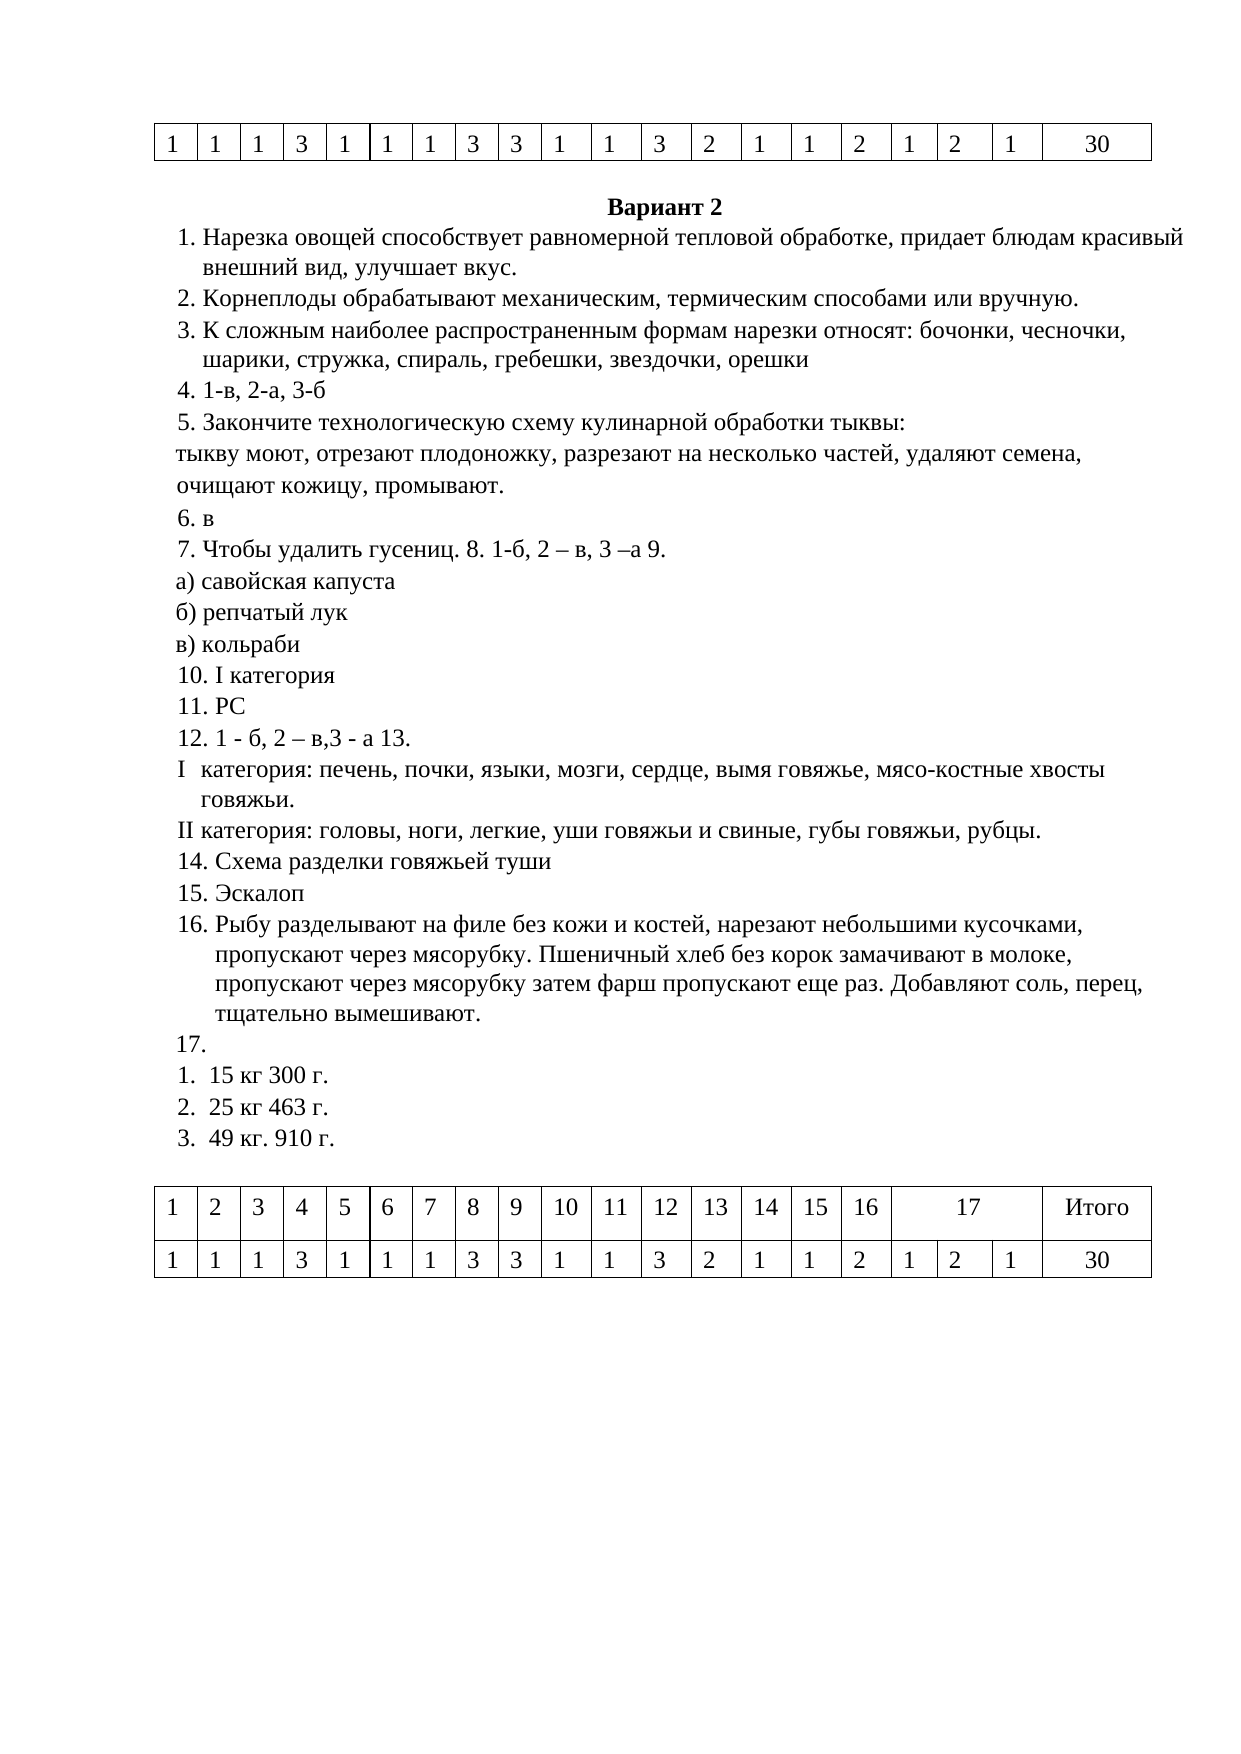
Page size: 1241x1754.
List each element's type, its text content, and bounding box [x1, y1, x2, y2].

list Нарезка овощей способствует равномерной тепловой обработке, придает блюдам красивый внешний вид, улучшает вкус. [177, 222, 1201, 281]
list категория: головы, ноги, легкие, уши говяжьи и свиные, губы говяжьи, рубцы. [177, 815, 1201, 844]
table_cell 1 [371, 124, 412, 160]
text а) савойская капуста [175, 566, 1201, 595]
table_cell 2 [692, 124, 741, 160]
table_header 14 [742, 1187, 791, 1239]
table_cell 1 [792, 1241, 841, 1277]
table_header 5 [327, 1187, 369, 1239]
table_cell 1 [993, 124, 1042, 160]
table_header 16 [842, 1187, 891, 1239]
table_cell 1 [592, 1241, 641, 1277]
table_cell 1 [327, 1241, 369, 1277]
table_header 2 [198, 1187, 240, 1239]
table_cell 3 [456, 124, 498, 160]
table_cell 3 [642, 124, 691, 160]
list I категория [177, 660, 1201, 689]
table_cell 3 [456, 1241, 498, 1277]
table_cell 1 [413, 124, 455, 160]
list Чтобы удалить гусениц. 8. 1-б, 2 – в, 3 –а 9. [177, 534, 1201, 563]
table_cell 3 [499, 1241, 541, 1277]
table_cell 1 [155, 1241, 197, 1277]
table_cell 2 [692, 1241, 741, 1277]
table_cell 30 [1043, 1241, 1151, 1277]
table_cell 2 [842, 124, 891, 160]
table_header [892, 1187, 937, 1239]
list К сложным наиболее распространенным формам нарезки относят: бочонки, чесночки, шарики, стружка, спираль, гребешки, звездочки, орешки [177, 315, 1201, 373]
table_cell 1 [371, 1241, 412, 1277]
list 1-в, 2-а, 3-б [177, 376, 1201, 404]
list 1 - б, 2 – в,3 - а 13. [177, 723, 1201, 751]
table_header Итого [1043, 1187, 1151, 1239]
list Корнеплоды обрабатывают механическим, термическим способами или вручную. [177, 283, 1201, 312]
table_cell 1 [198, 124, 240, 160]
table_cell 1 [742, 1241, 791, 1277]
table_header 15 [792, 1187, 841, 1239]
list категория: печень, почки, языки, мозги, сердце, вымя говяжье, мясо-костные хвосты говяжьи. [177, 754, 1201, 812]
table_cell 3 [284, 124, 326, 160]
table_cell 1 [892, 124, 937, 160]
list Эскалоп [177, 878, 1201, 906]
table_cell 1 [542, 124, 591, 160]
table_cell 1 [892, 1241, 937, 1277]
list 15 кг 300 г. [177, 1061, 1201, 1089]
table_cell 3 [499, 124, 541, 160]
table_cell 1 [155, 124, 197, 160]
table_header 1 [155, 1187, 197, 1239]
table_cell 2 [938, 1241, 992, 1277]
text 17. [175, 1029, 1201, 1058]
table_cell 3 [642, 1241, 691, 1277]
table_cell 1 [327, 124, 369, 160]
table_header 9 [499, 1187, 541, 1239]
list Схема разделки говяжьей туши [177, 846, 1201, 875]
table_cell 1 [592, 124, 641, 160]
table_cell 1 [241, 1241, 283, 1277]
table_header 4 [284, 1187, 326, 1239]
list РС [177, 691, 1201, 720]
table_header 17 [937, 1187, 992, 1239]
list Закончите технологическую схему кулинарной обработки тыквы: [177, 407, 1201, 436]
table_cell 1 [792, 124, 841, 160]
list Рыбу разделывают на филе без кожи и костей, нарезают небольшими кусочками, пропускают через мясорубку. Пшеничный хлеб без корок замачивают в молоке, пропускают через мясорубку затем фарш пропускают еще раз. Добавляют соль, перец, тщательно вымешивают. [177, 909, 1201, 1027]
table_header 7 [413, 1187, 455, 1239]
table_cell 30 [1043, 124, 1151, 160]
list 49 кг. 910 г. [177, 1123, 1201, 1152]
table_cell 1 [241, 124, 283, 160]
table_cell 1 [413, 1241, 455, 1277]
list в [177, 503, 1201, 532]
text б) репчатый лук [175, 597, 1201, 626]
text тыкву моют, отрезают плодоножку, разрезают на несколько частей, удаляют семена, очищают кожицу, промывают. [175, 438, 1155, 499]
table_cell 3 [284, 1241, 326, 1277]
table_header 12 [642, 1187, 691, 1239]
table_cell 2 [842, 1241, 891, 1277]
table_header 10 [542, 1187, 591, 1239]
table_header [993, 1187, 1042, 1239]
text Вариант 2 [177, 192, 1153, 221]
list 25 кг 463 г. [177, 1092, 1201, 1121]
table_cell 1 [198, 1241, 240, 1277]
text в) кольраби [175, 629, 1201, 657]
table_header 3 [241, 1187, 283, 1239]
table_cell 2 [938, 124, 992, 160]
table_cell 1 [993, 1241, 1042, 1277]
table_header 13 [692, 1187, 741, 1239]
table_header 6 [371, 1187, 412, 1239]
table_header 8 [456, 1187, 498, 1239]
table_cell 1 [542, 1241, 591, 1277]
table_header 11 [592, 1187, 641, 1239]
table_cell 1 [742, 124, 791, 160]
